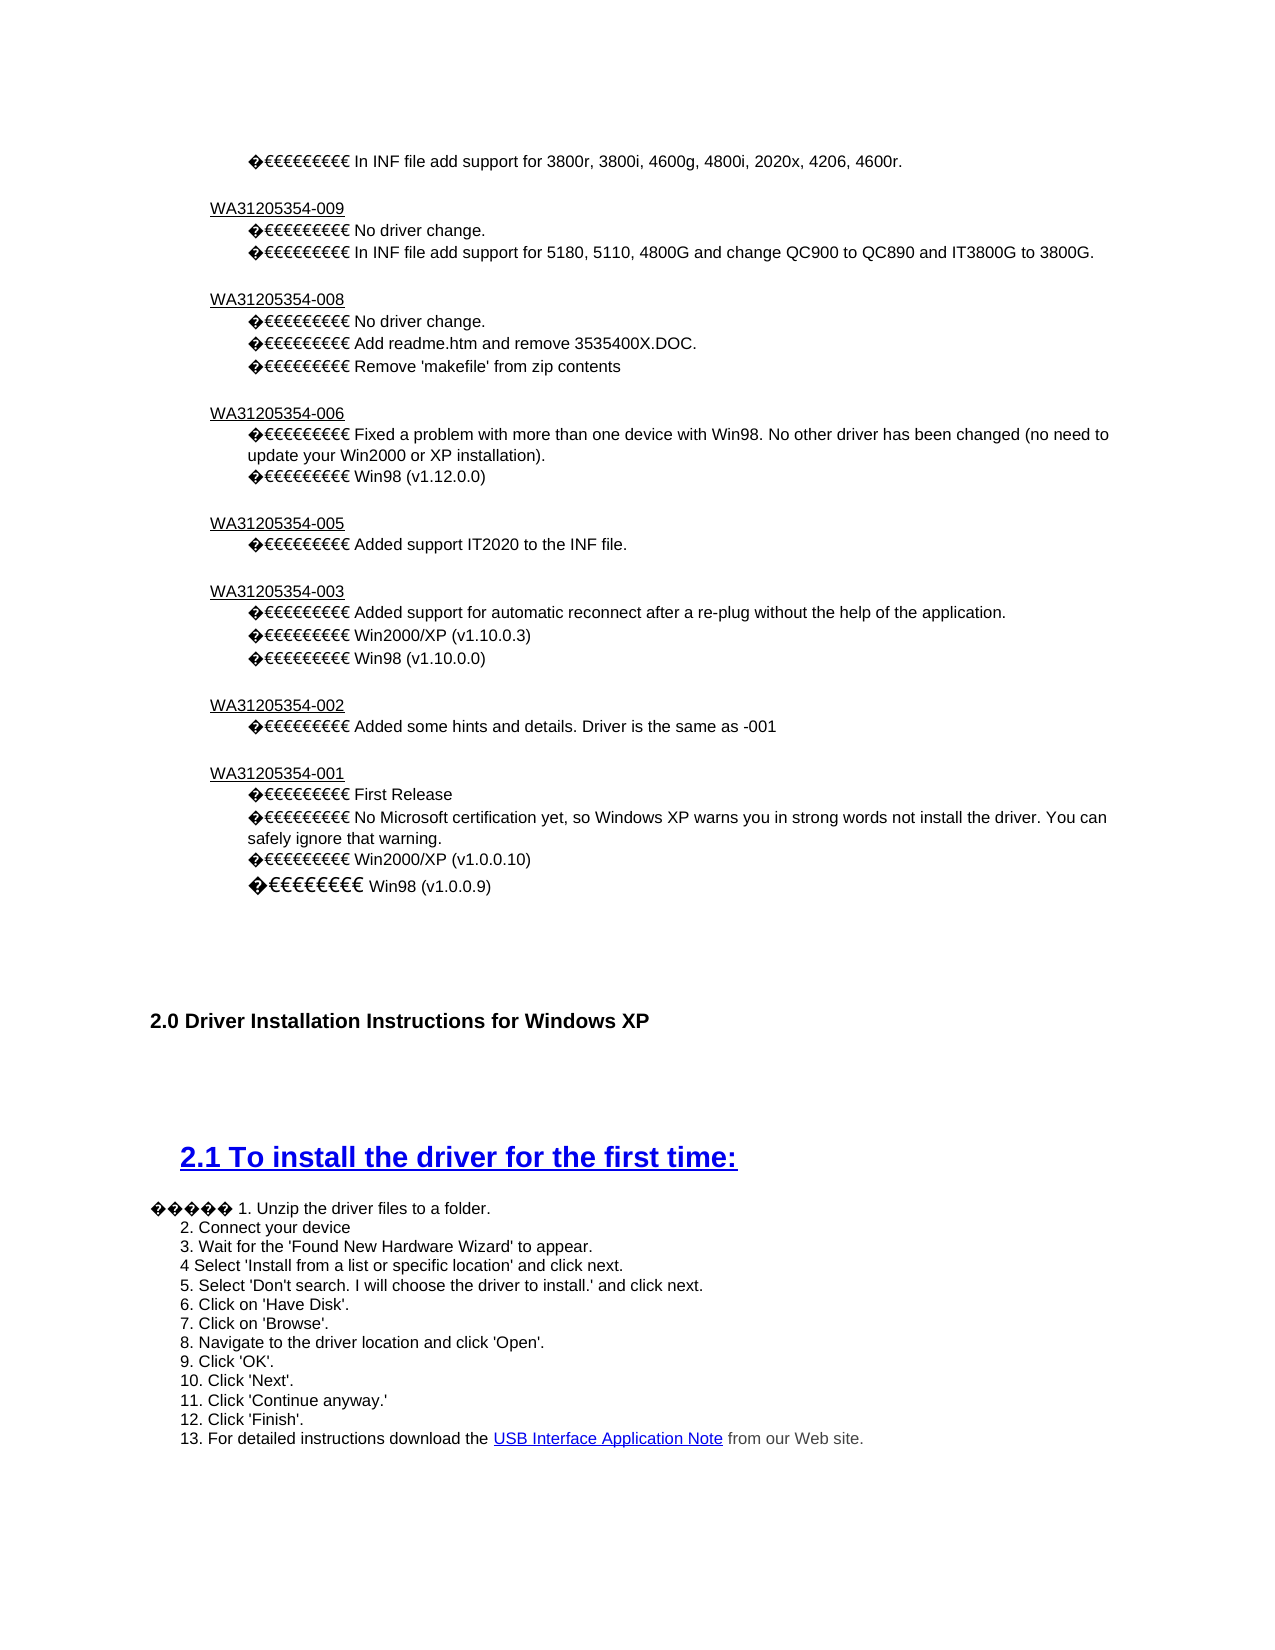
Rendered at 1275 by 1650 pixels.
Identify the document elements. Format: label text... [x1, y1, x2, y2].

text 9. Click 'OK'. [180, 1352, 1125, 1371]
text 6. Click on 'Have Disk'. [180, 1294, 1125, 1314]
subtitle 2.0 Driver Installation Instructions for Windows XP [150, 1009, 1125, 1033]
text �€€€€€€€€€ Win98 (v1.10.0.0) [247, 647, 1125, 669]
text �€€€€€€€€€ Win98 (v1.12.0.0) [247, 465, 1125, 487]
text �€€€€€€€€€ No driver change. [247, 309, 1125, 332]
text 7. Click on 'Browse'. [180, 1314, 1125, 1333]
text �€€€€€€€€€ Win2000/XP (v1.0.0.10) [247, 848, 1125, 870]
text �€€€€€€€€€ First Release [247, 783, 1125, 806]
text 10. Click 'Next'. [180, 1371, 1125, 1390]
text �€€€€€€€€ Win98 (v1.0.0.9) [247, 870, 1125, 899]
text WA31205354-002 [210, 696, 1125, 715]
subtitle 2.1 To install the driver for the first time: [180, 1140, 1125, 1174]
text �€€€€€€€€€ Remove 'makefile' from zip contents [247, 354, 1125, 377]
text WA31205354-008 [210, 290, 1125, 309]
text �€€€€€€€€€ No Microsoft certification yet, so Windows XP warns you in strong words not install the driver. You can safely ignore that warning. [247, 806, 1125, 848]
text �€€€€€€€€€ Fixed a problem with more than one device with Win98. No other driver has been changed (no need to update your Win2000 or XP installation). [247, 423, 1125, 465]
text WA31205354-005 [210, 514, 1125, 533]
text 3. Wait for the 'Found New Hardware Wizard' to appear. [180, 1237, 1125, 1256]
text ����� 1. Unzip the driver files to a folder. [150, 1199, 1125, 1218]
text 5. Select 'Don't search. I will choose the driver to install.' and click next. [180, 1275, 1125, 1294]
text �€€€€€€€€€ Added support for automatic reconnect after a re-plug without the help of the application. [247, 601, 1125, 624]
text �€€€€€€€€€ Added some hints and details. Driver is the same as -001 [247, 715, 1125, 737]
text 11. Click 'Continue anyway.' [180, 1390, 1125, 1409]
text �€€€€€€€€€ Add readme.htm and remove 3535400X.DOC. [247, 332, 1125, 354]
text 13. For detailed instructions download the USB Interface Application Note from our Web site. [180, 1429, 1125, 1448]
text 8. Navigate to the driver location and click 'Open'. [180, 1333, 1125, 1352]
text WA31205354-003 [210, 582, 1125, 601]
text 2. Connect your device [180, 1218, 1125, 1237]
text WA31205354-001 [210, 764, 1125, 783]
text �€€€€€€€€€ No driver change. [247, 218, 1125, 241]
text �€€€€€€€€€ Added support IT2020 to the INF file. [247, 533, 1125, 556]
text WA31205354-009 [210, 199, 1125, 218]
text WA31205354-006 [210, 404, 1125, 423]
text 4 Select 'Install from a list or specific location' and click next. [180, 1256, 1125, 1275]
text �€€€€€€€€€ Win2000/XP (v1.10.0.3) [247, 624, 1125, 647]
text 12. Click 'Finish'. [180, 1409, 1125, 1429]
text �€€€€€€€€€ In INF file add support for 3800r, 3800i, 4600g, 4800i, 2020x, 4206, 4600r. [247, 150, 1125, 173]
text �€€€€€€€€€ In INF file add support for 5180, 5110, 4800G and change QC900 to QC890 and IT3800G to 3800G. [247, 241, 1125, 264]
